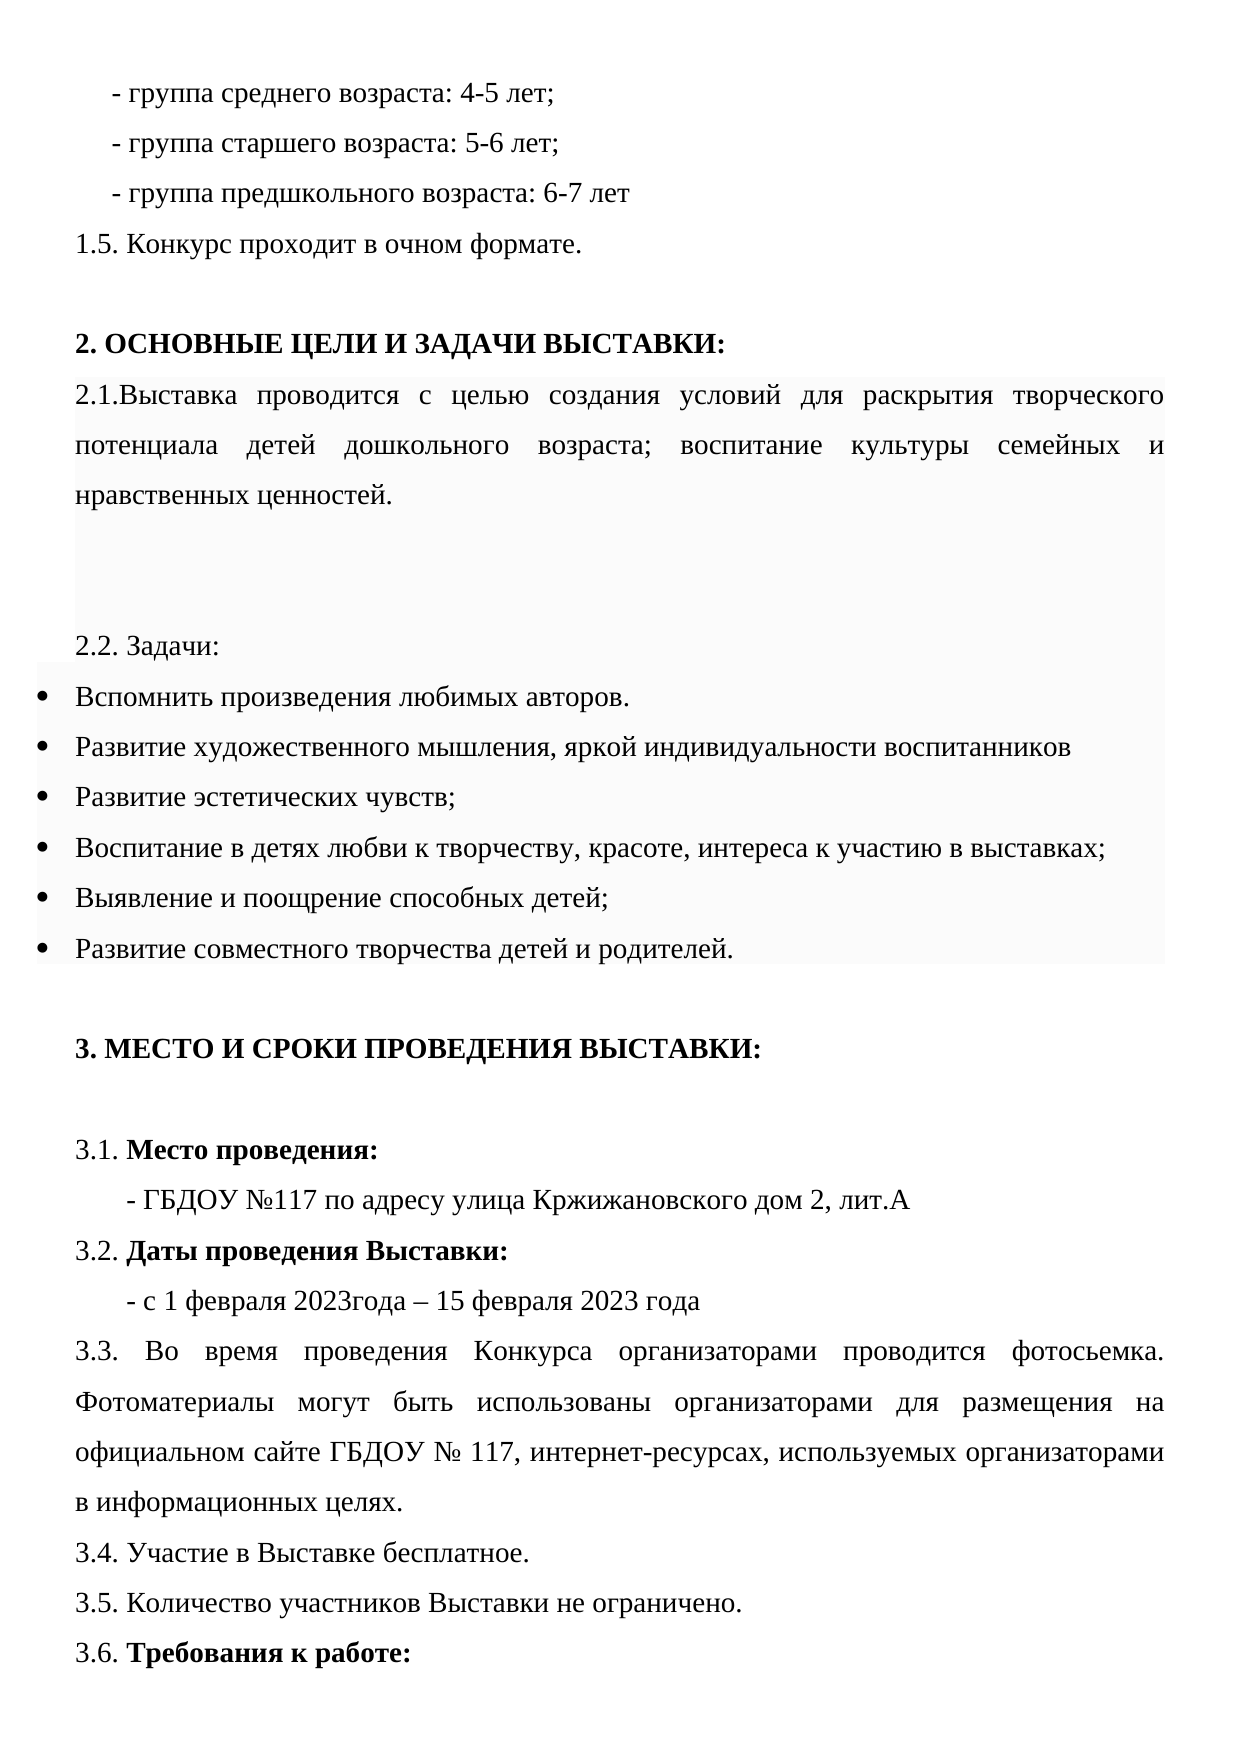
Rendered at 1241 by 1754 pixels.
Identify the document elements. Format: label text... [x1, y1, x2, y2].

text 3.2. Даты проведения Выставки: [75, 1233, 1165, 1266]
text 2. ОСНОВНЫЕ ЦЕЛИ И ЗАДАЧИ ВЫСТАВКИ: [75, 327, 1165, 360]
text 1.5. Конкурс проходит в очном формате. [75, 226, 1165, 259]
list Развитие совместного творчества детей и родителей. [37, 931, 1165, 964]
text - с 1 февраля 2023года – 15 февраля 2023 года [75, 1283, 1165, 1317]
text 3.4. Участие в Выставке бесплатное. [75, 1535, 1165, 1568]
list Выявление и поощрение способных детей; [37, 880, 1165, 914]
text - ГБДОУ №117 по адресу улица Кржижановского дом 2, лит.А [75, 1182, 1165, 1216]
text 3. МЕСТО И СРОКИ ПРОВЕДЕНИЯ ВЫСТАВКИ: [75, 1032, 1165, 1065]
text 2.1.Выставка проводится с целью создания условий для раскрытия творческого потенциала детей дошкольного возраста; воспитание культуры семейных и нравственных ценностей. [75, 377, 1165, 511]
text 2.2. Задачи: [75, 628, 1165, 662]
list Развитие художественного мышления, яркой индивидуальности воспитанников [37, 729, 1165, 763]
text - группа предшкольного возраста: 6-7 лет [75, 176, 1165, 209]
text 3.5. Количество участников Выставки не ограничено. [75, 1585, 1165, 1618]
text 3.3. Во время проведения Конкурса организаторами проводится фотосьемка. Фотоматериалы могут быть использованы организаторами для размещения на официальном сайте ГБДОУ № 117, интернет-ресурсах, используемых организаторами в информационных целях. [75, 1333, 1165, 1518]
text 3.1. Место проведения: [75, 1132, 1165, 1166]
text - группа среднего возраста: 4-5 лет; [75, 75, 1165, 108]
text 3.6. Требования к работе: [75, 1635, 1165, 1669]
text - группа старшего возраста: 5-6 лет; [75, 125, 1165, 159]
list Воспитание в детях любви к творчеству, красоте, интереса к участию в выставках; [37, 830, 1165, 864]
list Вспомнить произведения любимых авторов. [37, 679, 1165, 712]
list Развитие эстетических чувств; [37, 779, 1165, 813]
